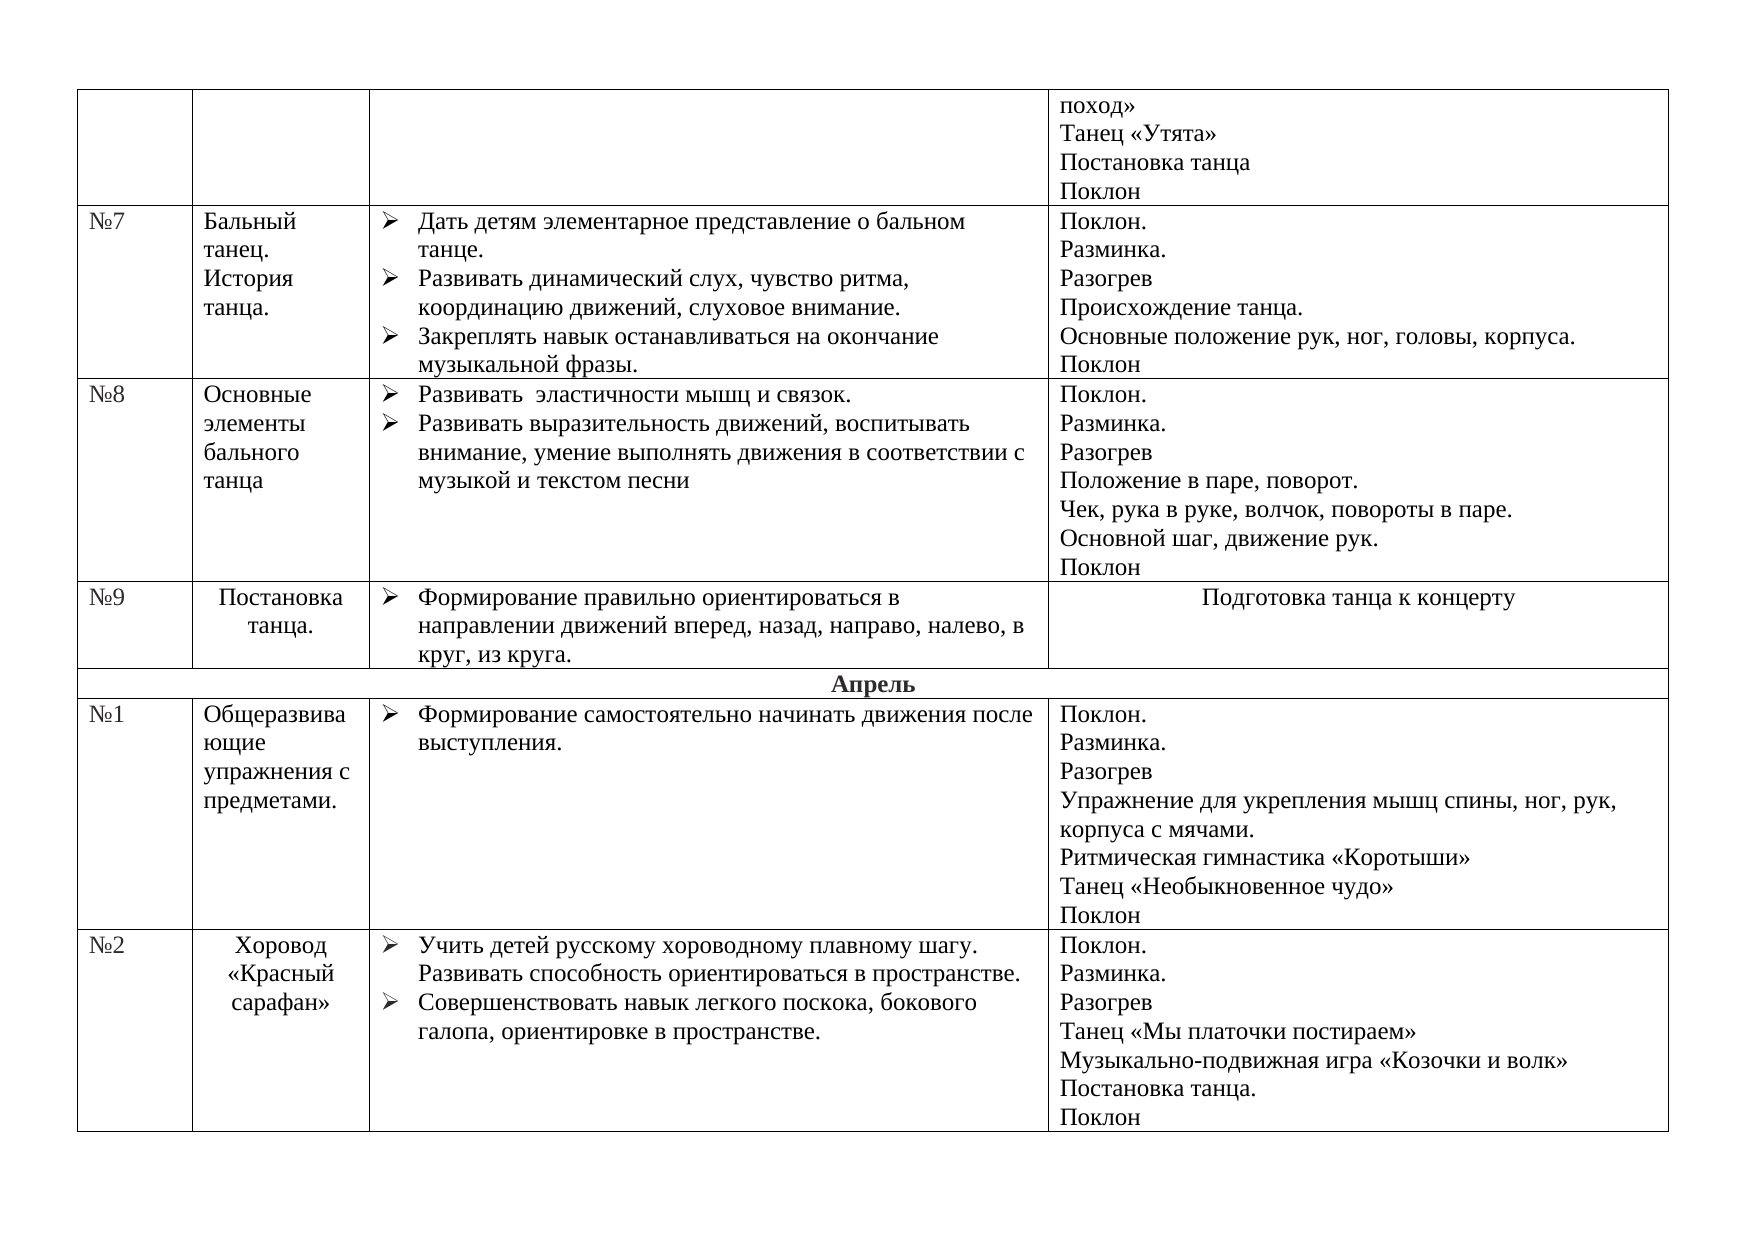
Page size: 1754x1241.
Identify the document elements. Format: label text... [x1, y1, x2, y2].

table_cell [193, 90, 369, 205]
table_cell №2 [78, 930, 192, 1131]
table_cell №1 [78, 699, 192, 929]
table_cell Общеразвивающие упражнения с предметами. [193, 699, 369, 929]
table_cell Постановка танца. [193, 582, 369, 668]
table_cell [1049, 90, 1668, 205]
table_cell Подготовка танца к концерту [1049, 582, 1668, 668]
table_cell Поклон. Разминка. Разогрев Упражнение для укрепления мышц спины, ног, рук, корпуса с мячами. Ритмическая гимнастика «Коротыши» Танец «Необыкновенное чудо» Поклон [1049, 699, 1668, 929]
table_cell Формирование самостоятельно начинать движения после выступления. [370, 699, 1048, 929]
table_cell Основные элементы бального танца [193, 379, 369, 581]
table_cell Учить детей русскому хороводному плавному шагу. Развивать способность ориентироваться в пространстве. Совершенствовать навык легкого поскока, бокового галопа, ориентировке в пространстве. [370, 930, 1048, 1131]
table_cell Поклон. Разминка. Разогрев Происхождение танца. Основные положение рук, ног, головы, корпуса. Поклон [1049, 206, 1668, 378]
table_cell Развивать эластичности мышц и связок. Развивать выразительность движений, воспитывать внимание, умение выполнять движения в соответствии с музыкой и текстом песни [370, 379, 1048, 581]
table_cell Формирование правильно ориентироваться в направлении движений вперед, назад, направо, налево, в круг, из круга. [370, 582, 1048, 668]
table_cell №8 [78, 379, 192, 581]
table_cell Поклон. Разминка. Разогрев Положение в паре, поворот. Чек, рука в руке, волчок, повороты в паре. Основной шаг, движение рук. Поклон [1049, 379, 1668, 581]
table_cell №9 [78, 582, 192, 668]
table_cell №6 [78, 90, 192, 205]
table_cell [370, 90, 1048, 205]
table_cell Дать детям элементарное представление о бальном танце. Развивать динамический слух, чувство ритма, координацию движений, слуховое внимание. Закреплять навык останавливаться на окончание музыкальной фразы. [370, 206, 1048, 378]
table_cell Апрель [78, 669, 1668, 698]
table_cell Поклон. Разминка. Разогрев Танец «Мы платочки постираем» Музыкально-подвижная игра «Козочки и волк» Постановка танца. Поклон [1049, 930, 1668, 1131]
table_cell Хоровод «Красный сарафан» [193, 930, 369, 1131]
table_cell Бальный танец. История танца. [193, 206, 369, 378]
table_cell №7 [78, 206, 192, 378]
